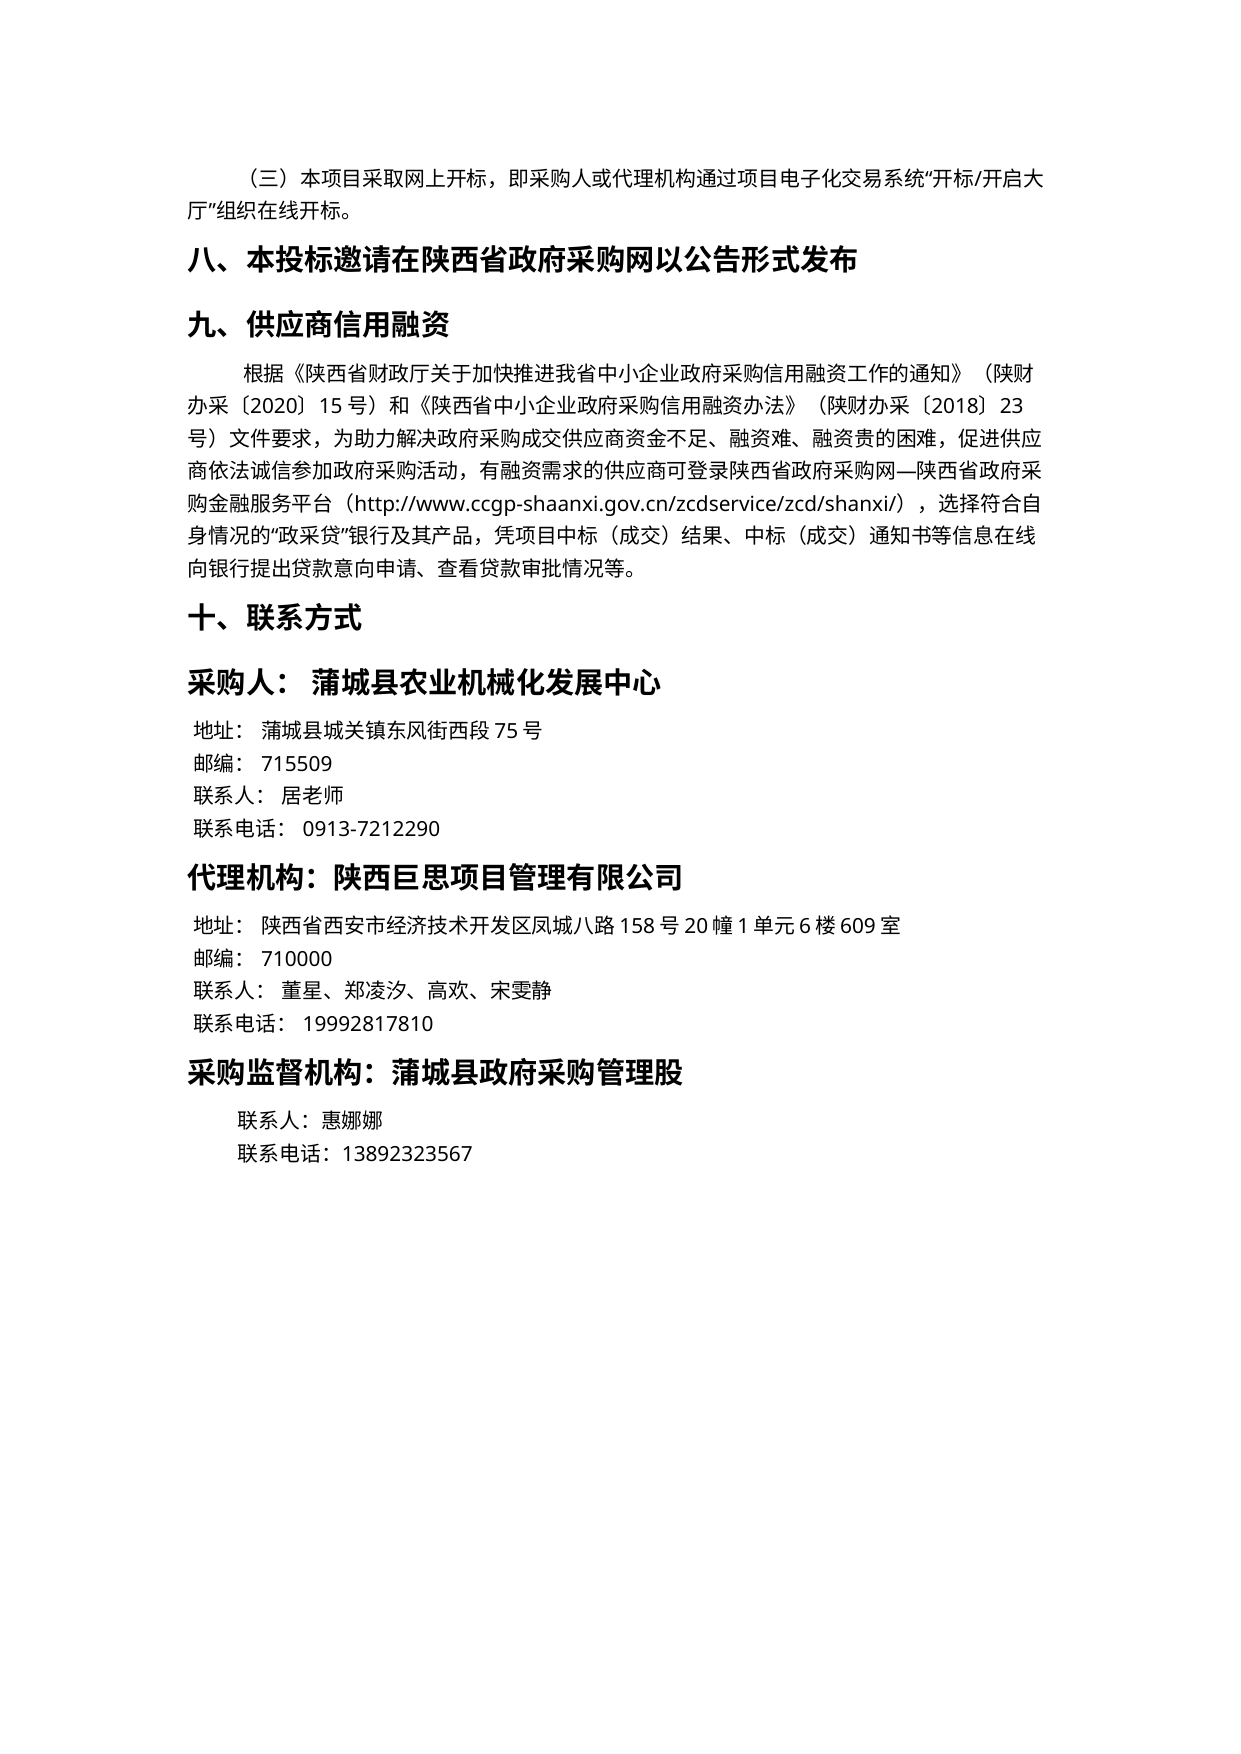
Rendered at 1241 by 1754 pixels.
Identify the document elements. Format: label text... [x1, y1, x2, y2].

text 联系人：惠娜娜 [187, 1104, 1053, 1137]
text 八、本投标邀请在陕西省政府采购网以公告形式发布 [187, 227, 1053, 292]
text （三）本项目采取网上开标，即采购人或代理机构通过项目电子化交易系统“开标/开启大厅”组织在线开标。 [187, 162, 1053, 227]
text 联系人： 居老师 [187, 779, 1053, 812]
text 联系电话：13892323567 [187, 1137, 1053, 1169]
text 联系电话： 19992817810 [187, 1007, 1053, 1039]
text 十、联系方式 [187, 584, 1053, 649]
text 联系人： 董星、郑凌汐、高欢、宋雯静 [187, 974, 1053, 1007]
text 根据《陕西省财政厅关于加快推进我省中小企业政府采购信用融资工作的通知》（陕财办采〔2020〕15 号）和《陕西省中小企业政府采购信用融资办法》（陕财办采〔2018〕23 号）文件要求，为助力解决政府采购成交供应商资金不足、融资难、融资贵的困难，促进供应商依法诚信参加政府采购活动，有融资需求的供应商可登录陕西省政府采购网—陕西省政府采购金融服务平台（http://www.ccgp-shaanxi.gov.cn/zcdservice/zcd/shanxi/），选择符合自身情况的“政采贷”银行及其产品，凭项目中标（成交）结果、中标（成交）通知书等信息在线向银行提出贷款意向申请、查看贷款审批情况等。 [187, 357, 1053, 584]
text 联系电话： 0913-7212290 [187, 812, 1053, 844]
text 地址： 陕西省西安市经济技术开发区凤城八路158号20幢1单元6楼609室 [187, 909, 1053, 942]
text 地址： 蒲城县城关镇东风街西段75号 [187, 714, 1053, 747]
text 邮编： 710000 [187, 942, 1053, 974]
text 采购人： 蒲城县农业机械化发展中心 [187, 649, 1053, 714]
text 邮编： 715509 [187, 747, 1053, 779]
text 采购监督机构：蒲城县政府采购管理股 [187, 1039, 1053, 1104]
text 九、供应商信用融资 [187, 292, 1053, 357]
text 代理机构：陕西巨思项目管理有限公司 [187, 844, 1053, 909]
